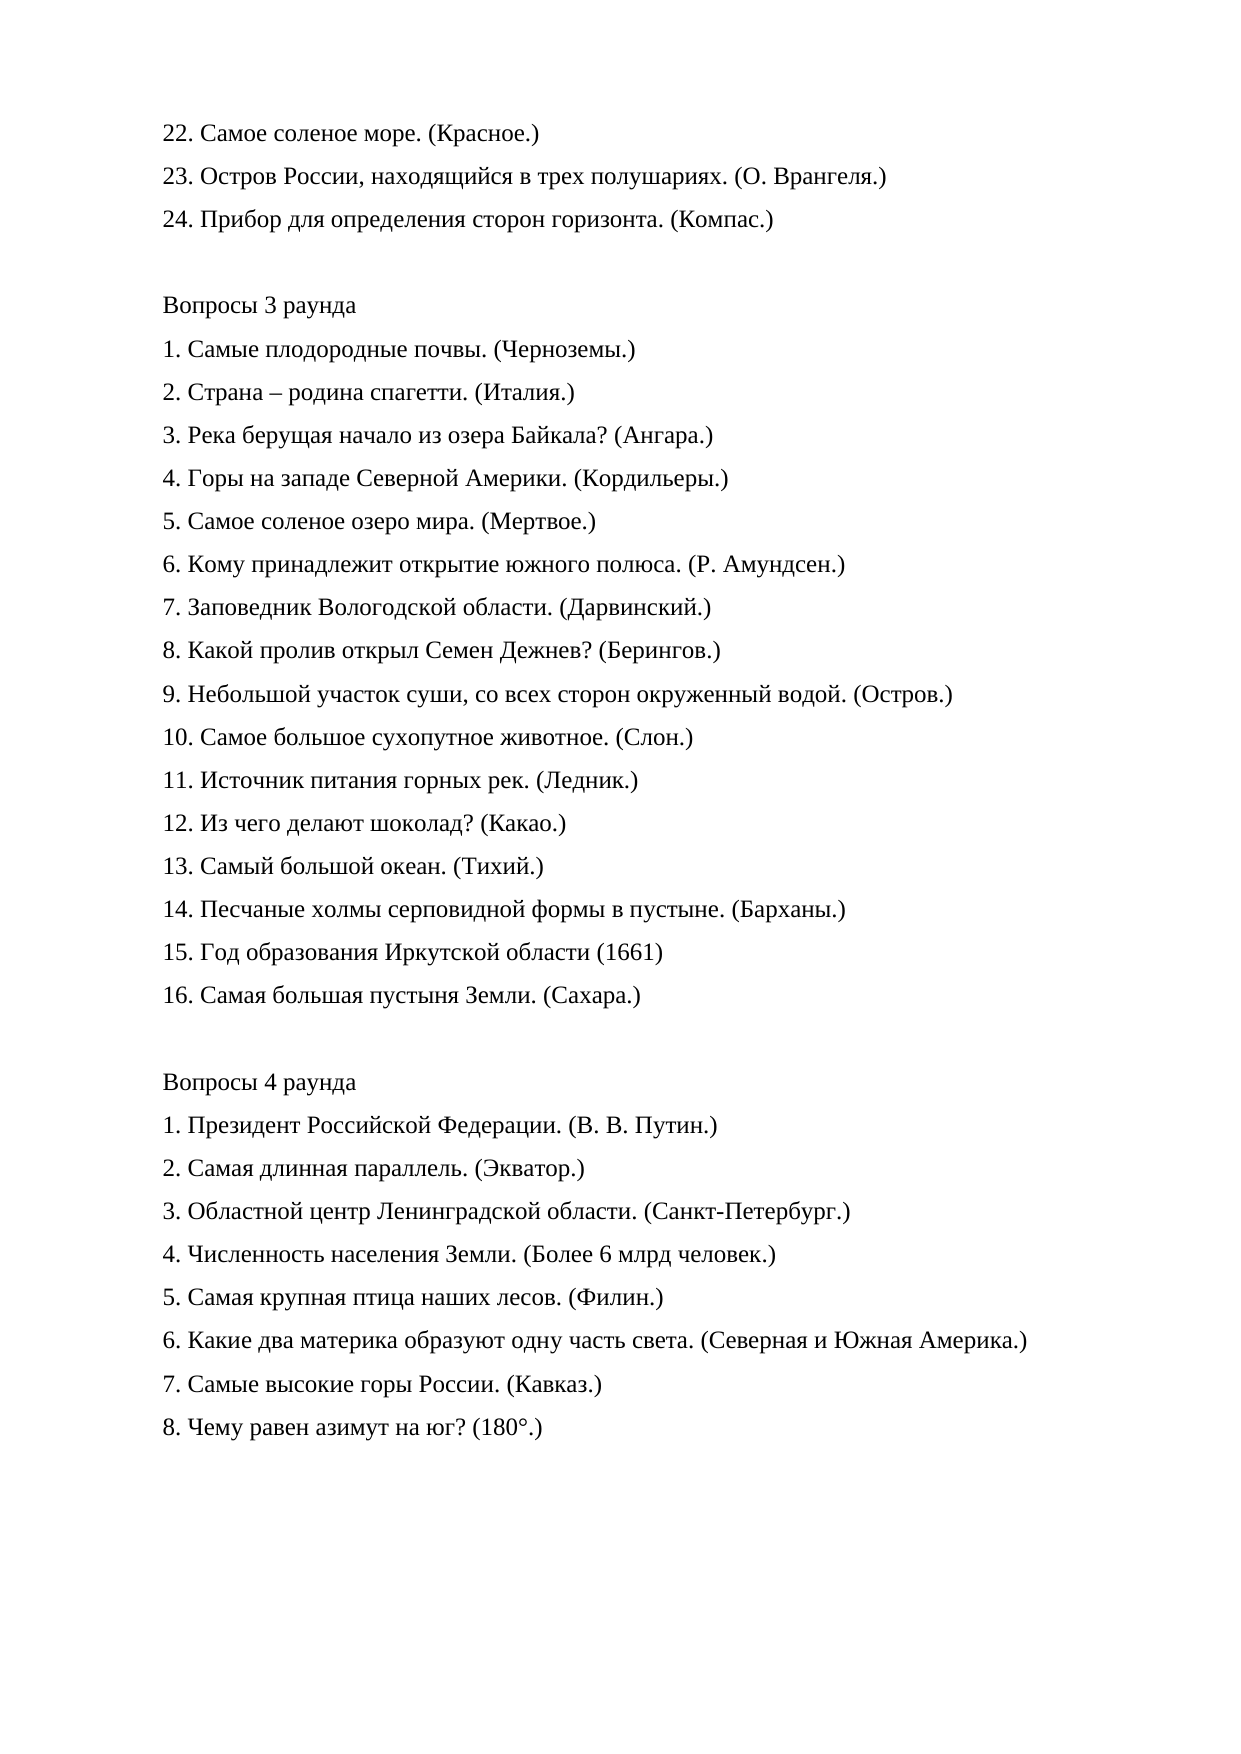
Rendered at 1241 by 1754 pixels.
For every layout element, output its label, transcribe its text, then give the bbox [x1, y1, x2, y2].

text 6. Кому принадлежит открытие южного полюса. (Р. Амундсен.) [89, 549, 1152, 578]
text Вопросы 3 раунда [89, 291, 1152, 319]
text 2. Самая длинная параллель. (Экватор.) [89, 1153, 1152, 1182]
text 16. Самая большая пустыня Земли. (Сахара.) [89, 981, 1152, 1009]
text 3. Река берущая начало из озера Байкала? (Ангара.) [89, 420, 1152, 449]
text 1. Самые плодородные почвы. (Черноземы.) [89, 334, 1152, 362]
text 14. Песчаные холмы серповидной формы в пустыне. (Барханы.) [89, 894, 1152, 923]
text 7. Заповедник Вологодской области. (Дарвинский.) [89, 592, 1152, 621]
text 4. Горы на западе Северной Америки. (Кордильеры.) [89, 463, 1152, 492]
text 8. Чему равен азимут на юг? (180°.) [89, 1412, 1152, 1483]
text 8. Какой пролив открыл Семен Дежнев? (Берингов.) [89, 636, 1152, 664]
text 10. Самое большое сухопутное животное. (Слон.) [89, 722, 1152, 751]
text 23. Остров России, находящийся в трех полушариях. (О. Врангеля.) [89, 161, 1152, 190]
text 24. Прибор для определения сторон горизонта. (Компас.) [89, 204, 1152, 233]
text 12. Из чего делают шоколад? (Какао.) [89, 808, 1152, 837]
text 13. Самый большой океан. (Тихий.) [89, 851, 1152, 880]
text 5. Самое соленое озеро мира. (Мертвое.) [89, 506, 1152, 535]
text 9. Небольшой участок суши, со всех сторон окруженный водой. (Остров.) [89, 679, 1152, 707]
text 4. Численность населения Земли. (Более 6 млрд человек.) [89, 1239, 1152, 1268]
text 5. Самая крупная птица наших лесов. (Филин.) [89, 1282, 1152, 1311]
text 11. Источник питания горных рек. (Ледник.) [89, 765, 1152, 794]
text 6. Какие два материка образуют одну часть света. (Северная и Южная Америка.) [89, 1326, 1152, 1354]
text 3. Областной центр Ленинградской области. (Санкт-Петербург.) [89, 1196, 1152, 1225]
text 1. Президент Российской Федерации. (В. В. Путин.) [89, 1110, 1152, 1139]
text 7. Самые высокие горы России. (Кавказ.) [89, 1369, 1152, 1397]
text 2. Страна – родина спагетти. (Италия.) [89, 377, 1152, 406]
text Вопросы 4 раунда [89, 1067, 1152, 1096]
text 15. Год образования Иркутской области (1661) [89, 937, 1152, 966]
text 22. Самое соленое море. (Красное.) [89, 118, 1152, 147]
